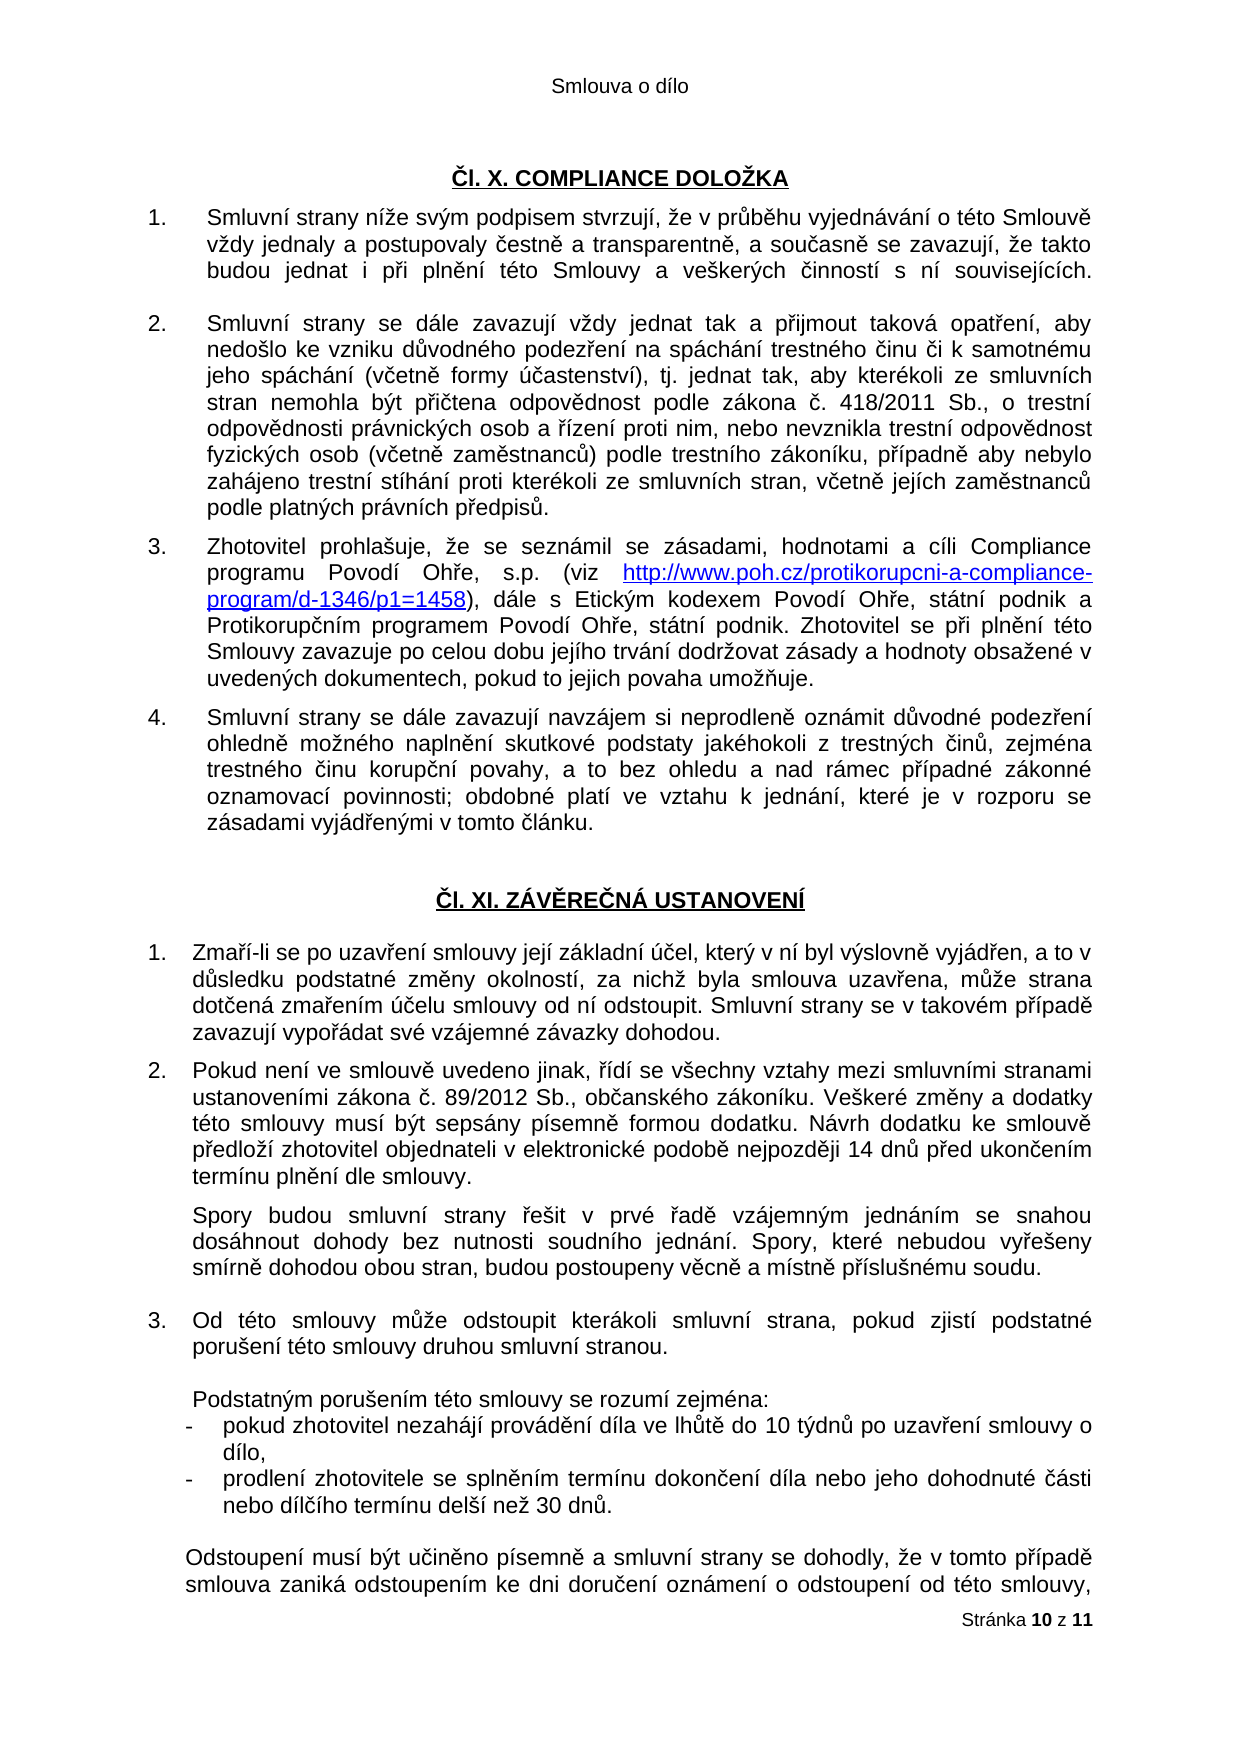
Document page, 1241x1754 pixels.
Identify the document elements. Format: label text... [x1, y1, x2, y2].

list Od této smlouvy může odstoupit kterákoli smluvní strana, pokud zjistí podstatné porušení této smlouvy druhou smluvní stranou. [148, 1307, 1093, 1360]
text Čl. XI. ZÁVĚREČNÁ USTANOVENÍ [148, 887, 1093, 913]
list Zhotovitel prohlašuje, že se seznámil se zásadami, hodnotami a cíli Compliance programu Povodí Ohře, s.p. (viz http://www.poh.cz/protikorupcni-a-compliance-program/d-1346/p1=1458), dále s Etickým kodexem Povodí Ohře, státní podnik a Protikorupčním programem Povodí Ohře, státní podnik. Zhotovitel se při plnění této Smlouvy zavazuje po celou dobu jejího trvání dodržovat zásady a hodnoty obsažené v uvedených dokumentech, pokud to jejich povaha umožňuje. [148, 533, 1093, 691]
list pokud zhotovitel nezahájí provádění díla ve lhůtě do 10 týdnů po uzavření smlouvy o dílo, [185, 1412, 1093, 1465]
list Smluvní strany se dále zavazují navzájem si neprodleně oznámit důvodné podezření ohledně možného naplnění skutkové podstaty jakéhokoli z trestných činů, zejména trestného činu korupční povahy, a to bez ohledu a nad rámec případné zákonné oznamovací povinnosti; obdobné platí ve vztahu k jednání, které je v rozporu se zásadami vyjádřenými v tomto článku. [148, 703, 1093, 835]
list Smluvní strany níže svým podpisem stvrzují, že v průběhu vyjednávání o této Smlouvě vždy jednaly a postupovaly čestně a transparentně, a současně se zavazují, že takto budou jednat i při plnění této Smlouvy a veškerých činností s ní souvisejících. [148, 204, 1093, 309]
list Zmaří-li se po uzavření smlouvy její základní účel, který v ní byl výslovně vyjádřen, a to v důsledku podstatné změny okolností, za nichž byla smlouva uzavřena, může strana dotčená zmařením účelu smlouvy od ní odstoupit. Smluvní strany se v takovém případě zavazují vypořádat své vzájemné závazky dohodou. [148, 939, 1093, 1045]
text Čl. X. COMPLIANCE DOLOŽKA [148, 165, 1093, 192]
list Podstatným porušením této smlouvy se rozumí zejména: [192, 1386, 1093, 1412]
text Spory budou smluvní strany řešit v prvé řadě vzájemným jednáním se snahou dosáhnout dohody bez nutnosti soudního jednání. Spory, které nebudou vyřešeny smírně dohodou obou stran, budou postoupeny věcně a místně příslušnému soudu. [148, 1202, 1093, 1281]
list prodlení zhotovitele se splněním termínu dokončení díla nebo jeho dohodnuté části nebo dílčího termínu delší než 30 dnů. [185, 1465, 1093, 1518]
list Pokud není ve smlouvě uvedeno jinak, řídí se všechny vztahy mezi smluvními stranami ustanoveními zákona č. 89/2012 Sb., občanského zákoníku. Veškeré změny a dodatky této smlouvy musí být sepsány písemně formou dodatku. Návrh dodatku ke smlouvě předloží zhotovitel objednateli v elektronické podobě nejpozději 14 dnů před ukončením termínu plnění dle smlouvy. [148, 1057, 1093, 1189]
list Smluvní strany se dále zavazují vždy jednat tak a přijmout taková opatření, aby nedošlo ke vzniku důvodného podezření na spáchání trestného činu či k samotnému jeho spáchání (včetně formy účastenství), tj. jednat tak, aby kterékoli ze smluvních stran nemohla být přičtena odpovědnost podle zákona č. 418/2011 Sb., o trestní odpovědnosti právnických osob a řízení proti nim, nebo nevznikla trestní odpovědnost fyzických osob (včetně zaměstnanců) podle trestního zákoníku, případně aby nebylo zahájeno trestní stíhání proti kterékoli ze smluvních stran, včetně jejích zaměstnanců podle platných právních předpisů. [148, 309, 1093, 520]
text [185, 1544, 1093, 1597]
